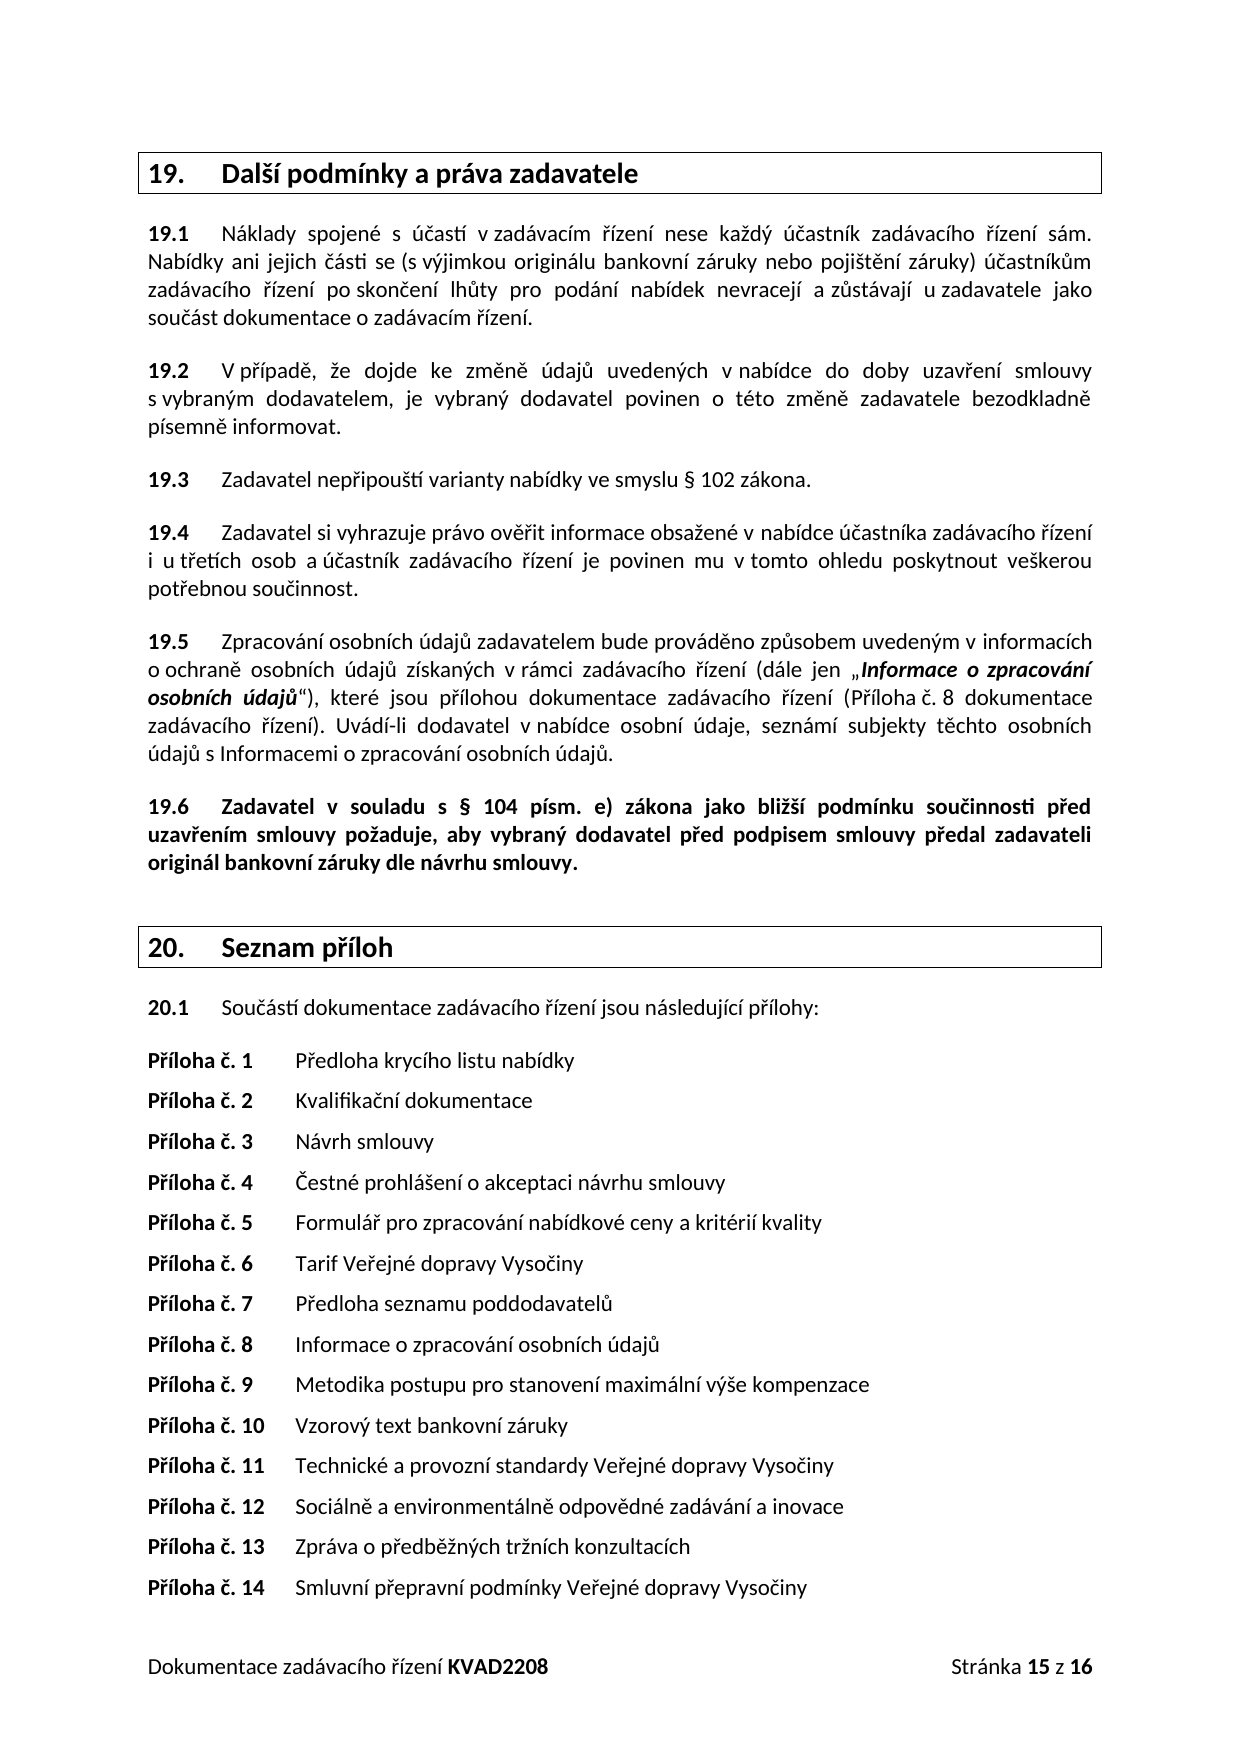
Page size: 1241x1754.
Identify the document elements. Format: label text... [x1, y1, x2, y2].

text Tarif Veřejné dopravy Vysočiny [148, 1249, 1093, 1277]
text Zadavatel varianty nabídky ve smyslu § 102 zákona. [148, 465, 1093, 493]
text Čestné prohlášení o akceptaci návrhu smlouvy [148, 1168, 1093, 1196]
text Informace o zpracování osobních údajů [148, 1330, 1093, 1358]
text Smluvní přepravní podmínky Veřejné dopravy Vysočiny [148, 1573, 1093, 1601]
text Předloha seznamu poddodavatelů [148, 1289, 1093, 1317]
text Seznam příloh [139, 927, 1101, 967]
text Sociálně a environmentálně odpovědné zadávání a inovace [148, 1492, 1093, 1520]
text Zadavatel si vyhrazuje právo ověřit informace obsažené v nabídce účastníka zadávacího řízení i u třetích osob a účastník zadávacího řízení je povinen mu v tomto ohledu poskytnout veškerou potřebnou součinnost. [148, 518, 1093, 602]
text Zadavatel v souladu s § 104 písm. e) zákona jako bližší podmínku součinnosti před uzavřením smlouvy požaduje, aby vybraný dodavatel před podpisem smlouvy předal zadavateli originál bankovní záruky dle návrhu smlouvy. [148, 792, 1093, 876]
text Zpracování osobních údajů zadavatelem bude prováděno způsobem uvedeným v informacích o ochraně osobních údajů získaných v rámci zadávacího řízení (dále jen „Informace o zpracování osobních údajů“), které jsou přílohou dokumentace zadávacího řízení (Příloha č. 8 dokumentace zadávacího řízení). Uvádí-li dodavatel v nabídce osobní údaje, seznámí subjekty těchto osobních údajů s Informacemi o zpracování osobních údajů. [148, 627, 1093, 767]
text Technické a provozní standardy Veřejné dopravy Vysočiny [148, 1451, 1093, 1479]
text V případě, že dojde ke změně údajů uvedených v nabídce do doby uzavření smlouvy s vybraným dodavatelem, je vybraný dodavatel povinen o této změně zadavatele bezodkladně písemně informovat. [148, 356, 1093, 440]
text Metodika postupu pro stanovení maximální výše kompenzace [148, 1370, 1093, 1398]
text Formulář pro zpracování nabídkové ceny a kritérií kvality [148, 1208, 1093, 1236]
text Návrh smlouvy [148, 1127, 1093, 1155]
text Předloha krycího listu nabídky [148, 1046, 1093, 1074]
text Součástí dokumentace zadávacího řízení jsou následující přílohy: [148, 993, 1093, 1021]
text Kvalifikační dokumentace [148, 1087, 1093, 1114]
text Vzorový text bankovní záruky [148, 1411, 1093, 1439]
text Zpráva o předběžných tržních konzultacích [148, 1532, 1093, 1560]
text Náklady spojené s účastí v zadávacím řízení nese každý účastník zadávacího řízení sám. Nabídky ani jejich části se (s výjimkou originálu bankovní záruky nebo pojištění záruky) účastníkům zadávacího řízení po skončení lhůty pro podání nabídek nevracejí a zůstávají u zadavatele jako součást dokumentace o zadávacím řízení. [148, 219, 1093, 331]
text Další podmínky a práva zadavatele [139, 153, 1101, 193]
